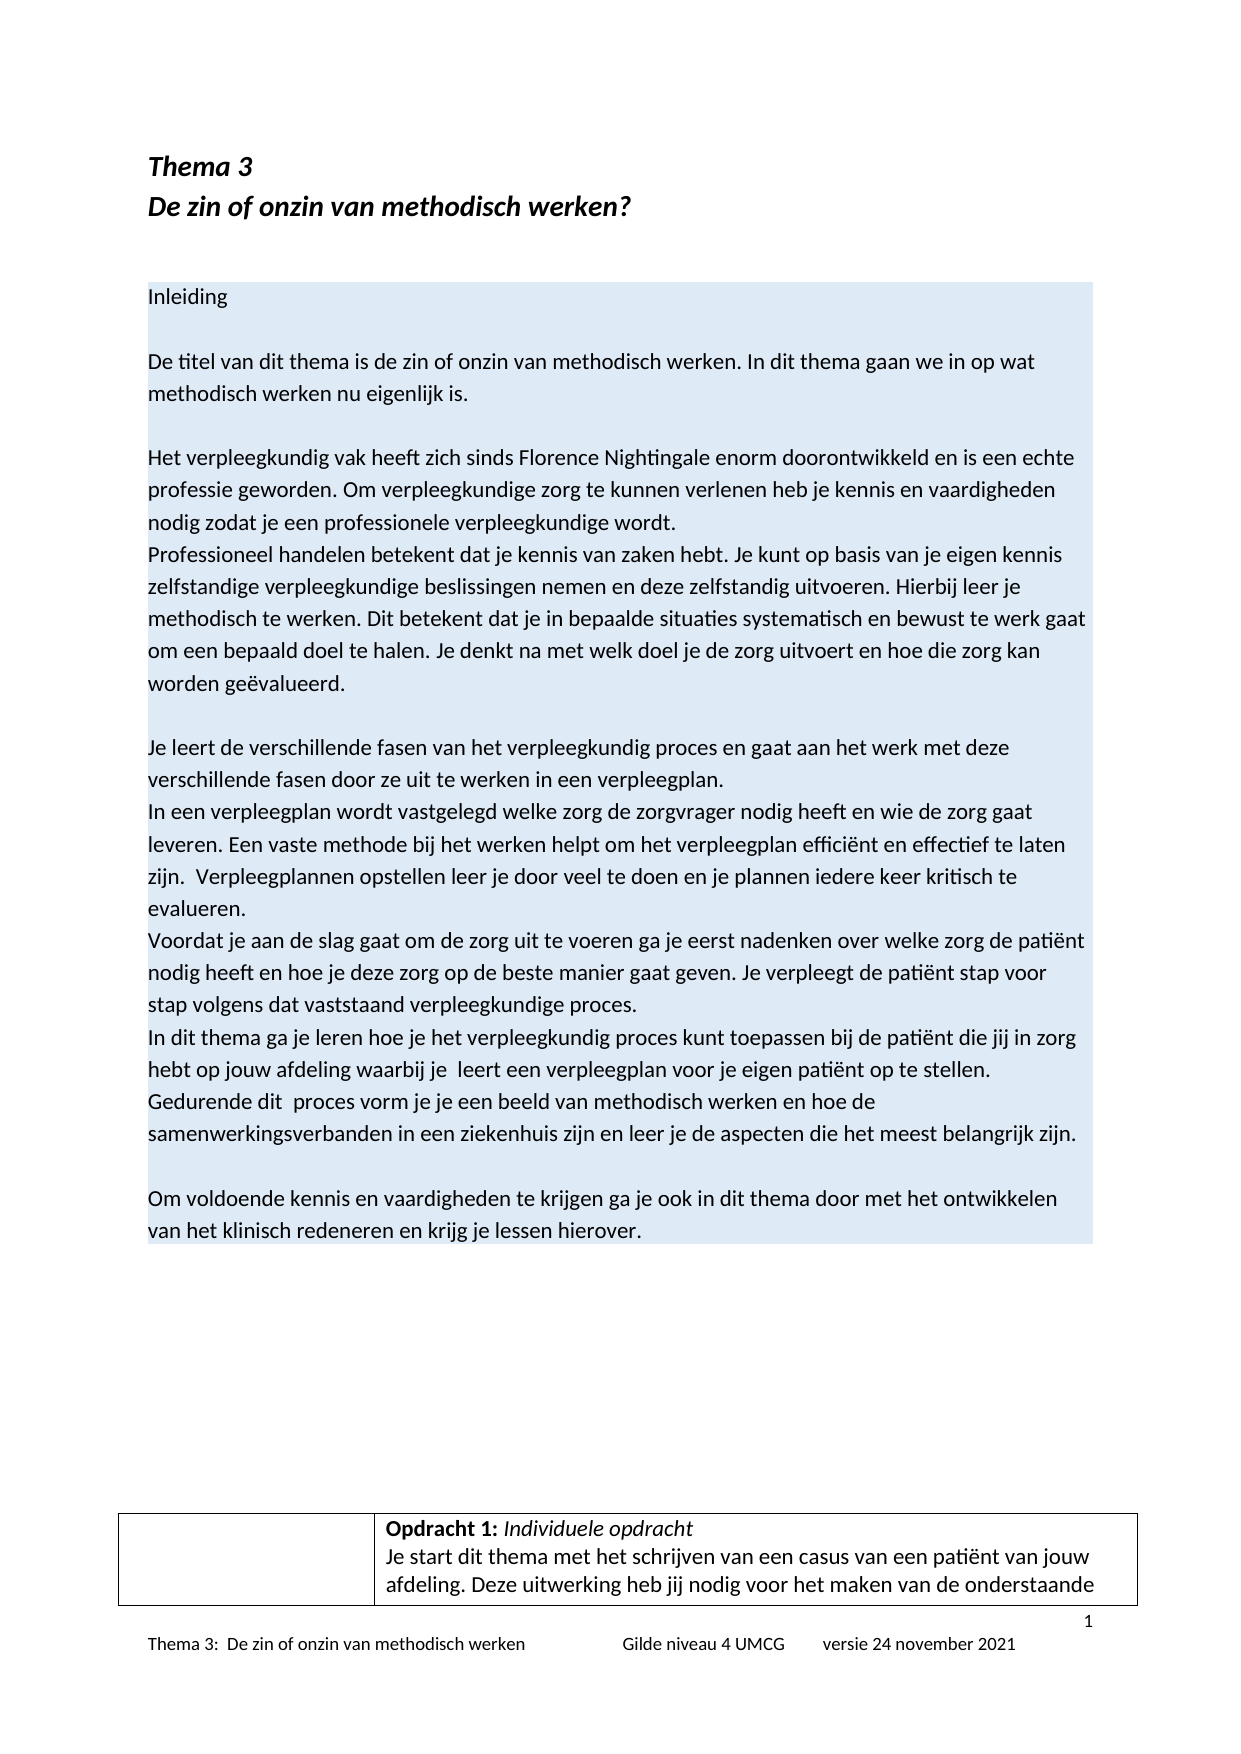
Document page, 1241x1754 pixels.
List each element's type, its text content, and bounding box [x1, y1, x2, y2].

text Gedurende dit proces vorm je je een beeld van methodisch werken en hoe de samenwerkingsverbanden in een ziekenhuis zijn en leer je de aspecten die het meest belangrijk zijn. [148, 1087, 1093, 1147]
text In een verpleegplan wordt vastgelegd welke zorg de zorgvrager nodig heeft en wie de zorg gaat leveren. Een vaste methode bij het werken helpt om het verpleegplan efficiënt en effectief te laten zijn. Verpleegplannen opstellen leer je door veel te doen en je plannen iedere keer kritisch te evalueren. [148, 797, 1093, 922]
text In dit thema ga je leren hoe je het verpleegkundig proces kunt toepassen bij de patiënt die jij in zorg hebt op jouw afdeling waarbij je leert een verpleegplan voor je eigen patiënt op te stellen. [148, 1023, 1093, 1083]
table_header [119, 1514, 374, 1605]
text Thema 3 [148, 148, 1093, 183]
text Voordat je aan de slag gaat om de zorg uit te voeren ga je eerst nadenken over welke zorg de patiënt nodig heeft en hoe je deze zorg op de beste manier gaat geven. Je verpleegt de patiënt stap voor stap volgens dat vaststaand verpleegkundige proces. [148, 926, 1093, 1019]
text Professioneel handelen betekent dat je kennis van zaken hebt. Je kunt op basis van je eigen kennis zelfstandige verpleegkundige beslissingen nemen en deze zelfstandig uitvoeren. Hierbij leer je methodisch te werken. Dit betekent dat je in bepaalde situaties systematisch en bewust te werk gaat om een bepaald doel te halen. Je denkt na met welk doel je de zorg uitvoert en hoe die zorg kan worden geëvalueerd. [148, 540, 1093, 697]
text Het verpleegkundig vak heeft zich sinds Florence Nightingale enorm doorontwikkeld en is een echte professie geworden. Om verpleegkundige zorg te kunnen verlenen heb je kennis en vaardigheden nodig zodat je een professionele verpleegkundige wordt. [148, 443, 1093, 536]
text Je leert de verschillende fasen van het verpleegkundig proces en gaat aan het werk met deze verschillende fasen door ze uit te werken in een verpleegplan. [148, 733, 1093, 793]
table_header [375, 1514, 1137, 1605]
text De titel van dit thema is de zin of onzin van methodisch werken. In dit thema gaan we in op wat methodisch werken nu eigenlijk is. [148, 347, 1093, 407]
text De zin of onzin van methodisch werken? [148, 188, 1093, 224]
text Om voldoende kennis en vaardigheden te krijgen ga je ook in dit thema door met het ontwikkelen van het klinisch redeneren en krijg je lessen hierover. [148, 1184, 1093, 1244]
text Inleiding [148, 282, 1093, 311]
